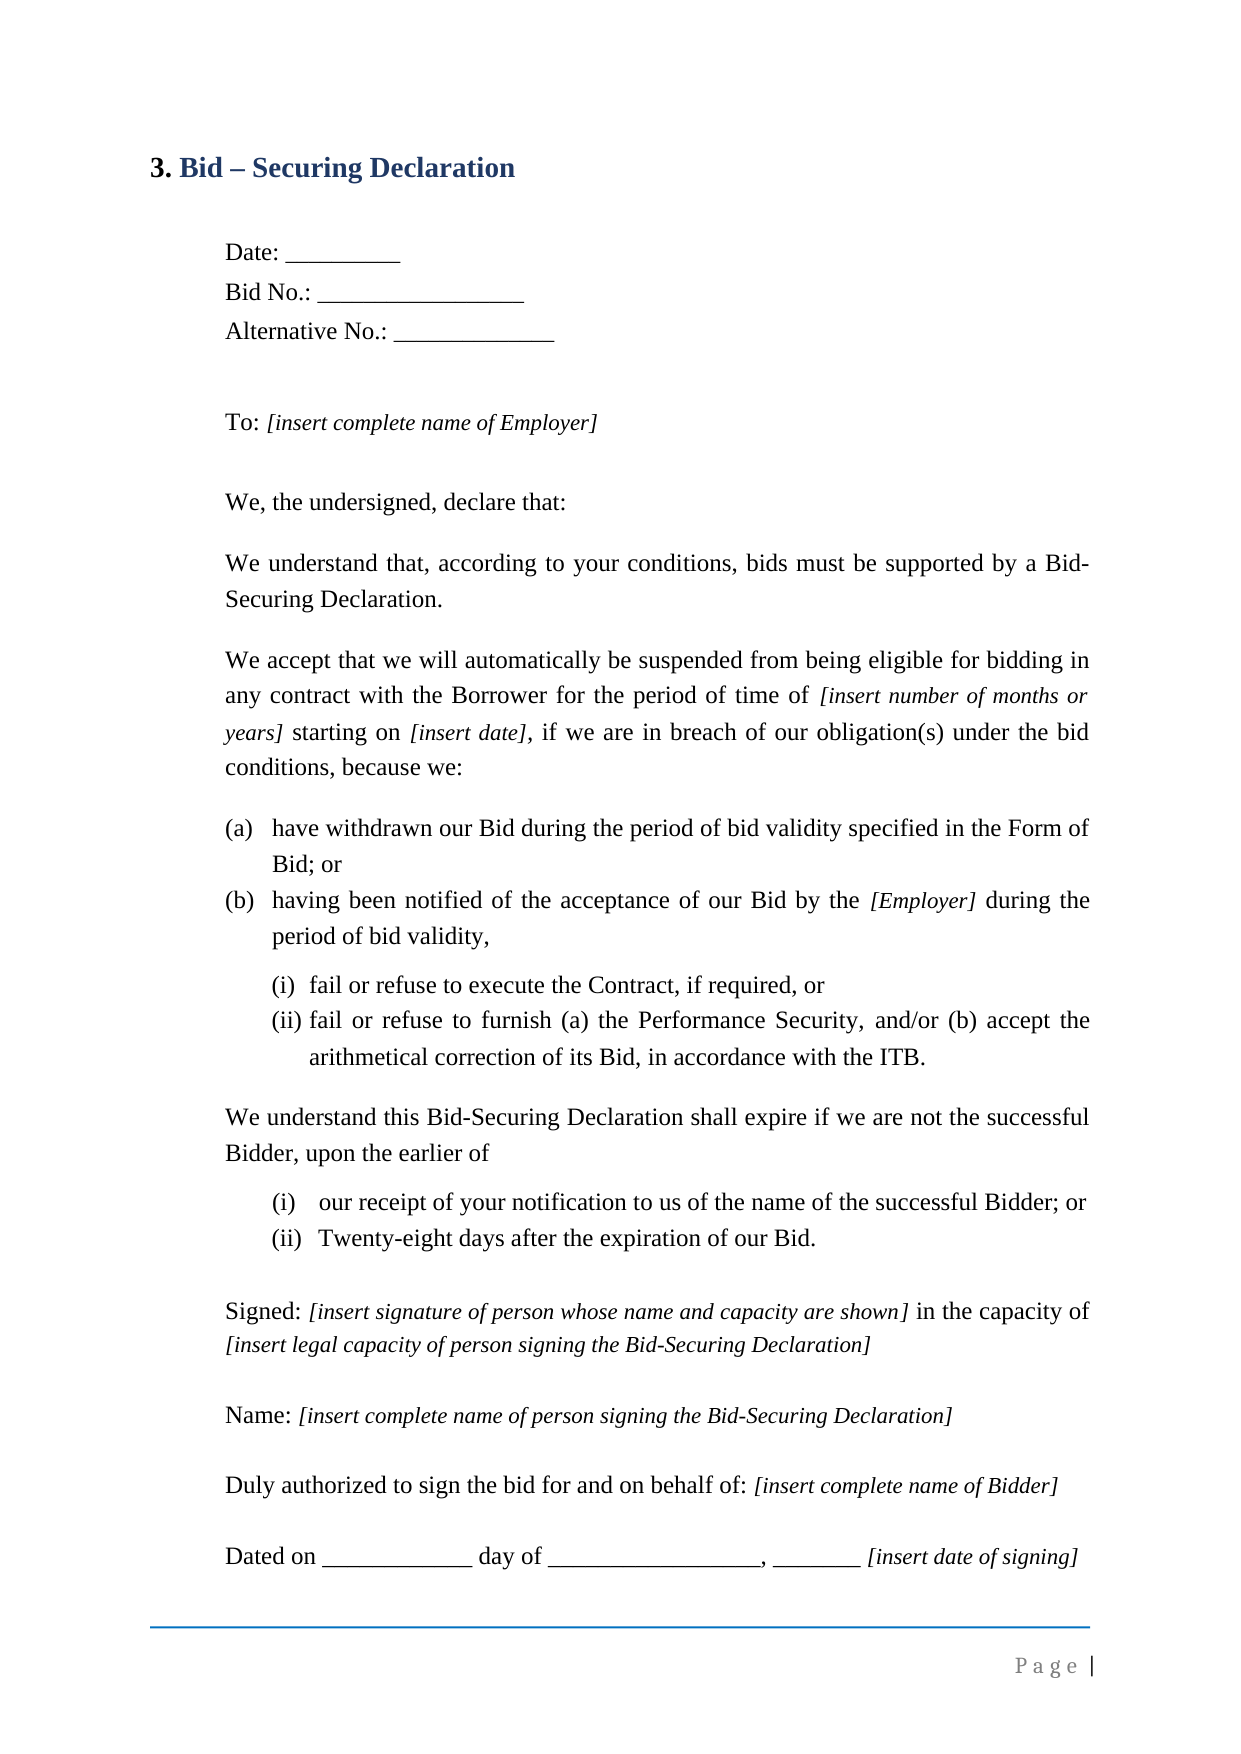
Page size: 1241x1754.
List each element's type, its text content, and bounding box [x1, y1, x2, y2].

list Twenty-eight days after the expiration of our Bid. [271, 1223, 1090, 1252]
subtitle Bid – Securing Declaration [150, 150, 1090, 183]
text Bid No.: __________________ [225, 277, 1090, 305]
list fail or refuse to execute the Contract, if required, or [271, 970, 1090, 998]
text Dated on ____________ day of _________________, _______ [insert date of signing] [225, 1541, 1090, 1569]
text We understand that, according to your conditions, bids must be supported by a Bid-Securing Declaration. [225, 548, 1090, 612]
text Signed: [insert signature of person whose name and capacity are shown] in the capacity of [insert legal capacity of person signing the Bid-Securing Declaration] [225, 1296, 1090, 1358]
text We understand this Bid-Securing Declaration shall expire if we are not the successful Bidder, upon the earlier of [225, 1102, 1090, 1167]
list fail or refuse to furnish (a) the Performance Security, and/or (b) accept the arithmetical correction of its Bid, in accordance with the ITB. [271, 1006, 1090, 1070]
list our receipt of your notification to us of the name of the successful Bidder; or [272, 1187, 1090, 1216]
text We accept that we will automatically be suspended from being eligible for bidding in any contract with the Borrower for the period of time of [insert number of months or years] starting on [insert date], if we are in breach of our obligation(s) under the bid conditions, because we: [225, 645, 1090, 781]
text To: [insert complete name of Employer] [225, 407, 1090, 436]
text Date: __________ [225, 237, 1090, 266]
list have withdrawn our Bid during the period of bid validity specified in the Form of Bid; or [225, 813, 1090, 878]
text Duly authorized to sign the bid for and on behalf of: [insert complete name of Bidder] [225, 1470, 1090, 1499]
text Alternative No.: ______________ [225, 316, 1090, 344]
list having been notified of the acceptance of our Bid by the [Employer] during the period of bid validity, [225, 885, 1090, 950]
text Name: [insert complete name of person signing the Bid-Securing Declaration] [225, 1400, 1090, 1428]
text We, the undersigned, declare that: [225, 487, 1090, 516]
